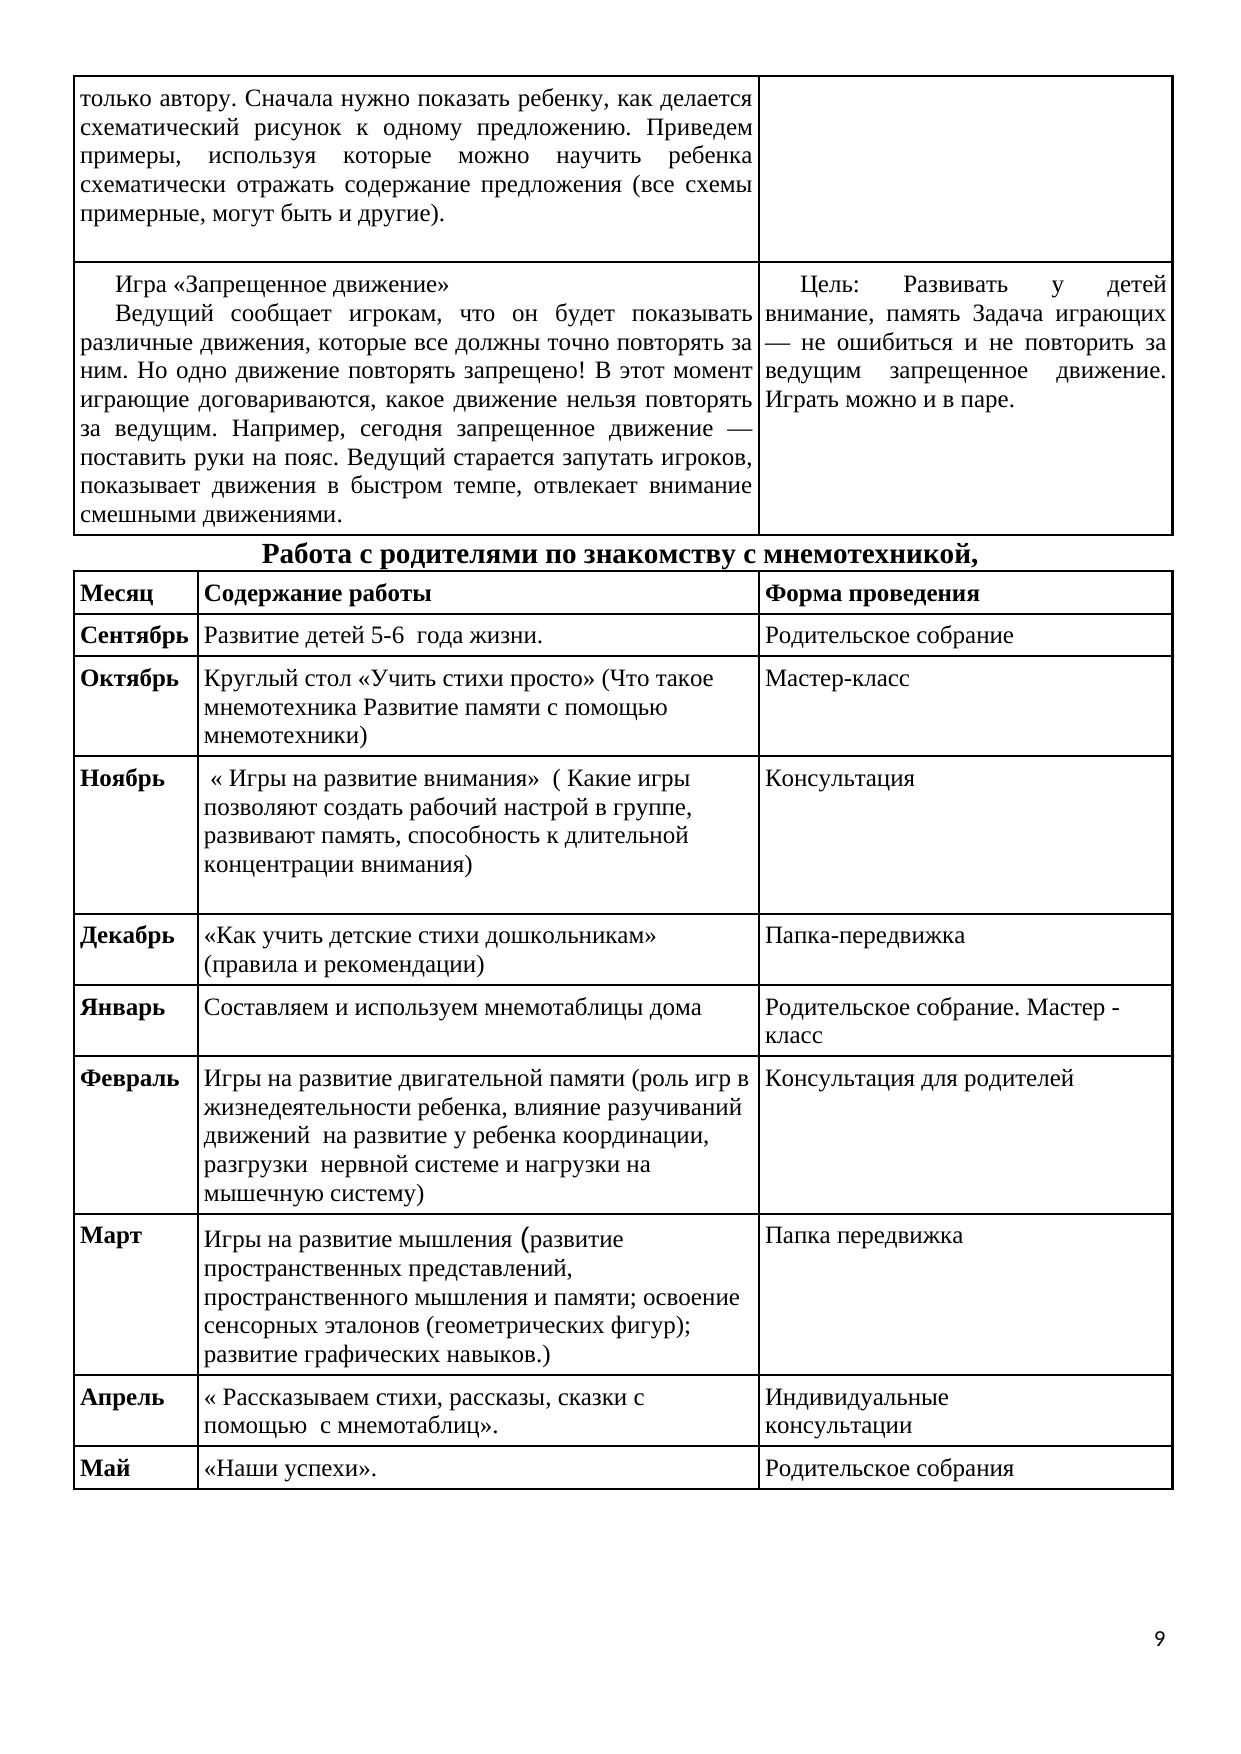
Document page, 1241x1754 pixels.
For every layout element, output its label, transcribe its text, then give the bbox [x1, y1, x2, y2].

table_cell Родительское собрание. Мастер - класс [760, 986, 1171, 1055]
table_cell Ноябрь [75, 757, 197, 913]
table_cell « Рассказываем стихи, рассказы, сказки с помощью с мнемотаблиц». [199, 1376, 758, 1445]
table_header Форма проведения [760, 572, 1171, 613]
table_cell Родительское собрание [760, 615, 1171, 655]
table_cell Мастер-класс [760, 657, 1171, 755]
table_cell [760, 77, 1171, 261]
table_cell « Игры на развитие внимания» ( Какие игры позволяют создать рабочий настрой в группе, развивают память, способность к длительной концентрации внимания) [199, 757, 758, 913]
table_cell Февраль [75, 1057, 197, 1213]
table_cell Круглый стол «Учить стихи просто» (Что такое мнемотехника Развитие памяти с помощью мнемотехники) [199, 657, 758, 755]
table_cell Май [75, 1447, 197, 1488]
table_cell Индивидуальные консультации [760, 1376, 1171, 1445]
table_cell Составляем и используем мнемотаблицы дома [199, 986, 758, 1055]
table_cell Октябрь [75, 657, 197, 755]
text Работа с родителями по знакомству с мнемотехникой, [75, 536, 1165, 570]
table_cell Январь [75, 986, 197, 1055]
table_cell Декабрь [75, 915, 197, 984]
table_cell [75, 77, 758, 261]
table_header Содержание работы [199, 572, 758, 613]
table_cell Игры на развитие мышления (развитие пространственных представлений, пространственного мышления и памяти; освоение сенсорных эталонов (геометрических фигур); развитие графических навыков.) [199, 1215, 758, 1374]
table_cell Март [75, 1215, 197, 1374]
table_cell Игра «Запрещенное движение» Ведущий сообщает игрокам, что он будет показывать различные движения, которые все должны точно повторять за ним. Но одно движение повторять запрещено! В этот момент играющие договариваются, какое движение нельзя повторять за ведущим. Например, сегодня запрещенное движение — поставить руки на пояс. Ведущий старается запутать игроков, показывает движения в быстром темпе, отвлекает внимание смешными движениями. [75, 263, 758, 534]
table_header Месяц [75, 572, 197, 613]
table_cell Консультация [760, 757, 1171, 913]
table_cell Папка-передвижка [760, 915, 1171, 984]
table_cell Развитие детей 5-6 года жизни. [199, 615, 758, 655]
table_cell Цель: Развивать у детей внимание, память Задача играющих — не ошибиться и не повторить за ведущим запрещенное движение. Играть можно и в паре. [760, 263, 1171, 534]
table_cell Родительское собрания [760, 1447, 1171, 1488]
table_cell Сентябрь [75, 615, 197, 655]
table_cell Игры на развитие двигательной памяти (роль игр в жизнедеятельности ребенка, влияние разучиваний движений на развитие у ребенка координации, разгрузки нервной системе и нагрузки на мышечную систему) [199, 1057, 758, 1213]
table_cell Папка передвижка [760, 1215, 1171, 1374]
table_cell «Как учить детские стихи дошкольникам» (правила и рекомендации) [199, 915, 758, 984]
table_cell Апрель [75, 1376, 197, 1445]
table_cell «Наши успехи». [199, 1447, 758, 1488]
table_cell Консультация для родителей [760, 1057, 1171, 1213]
